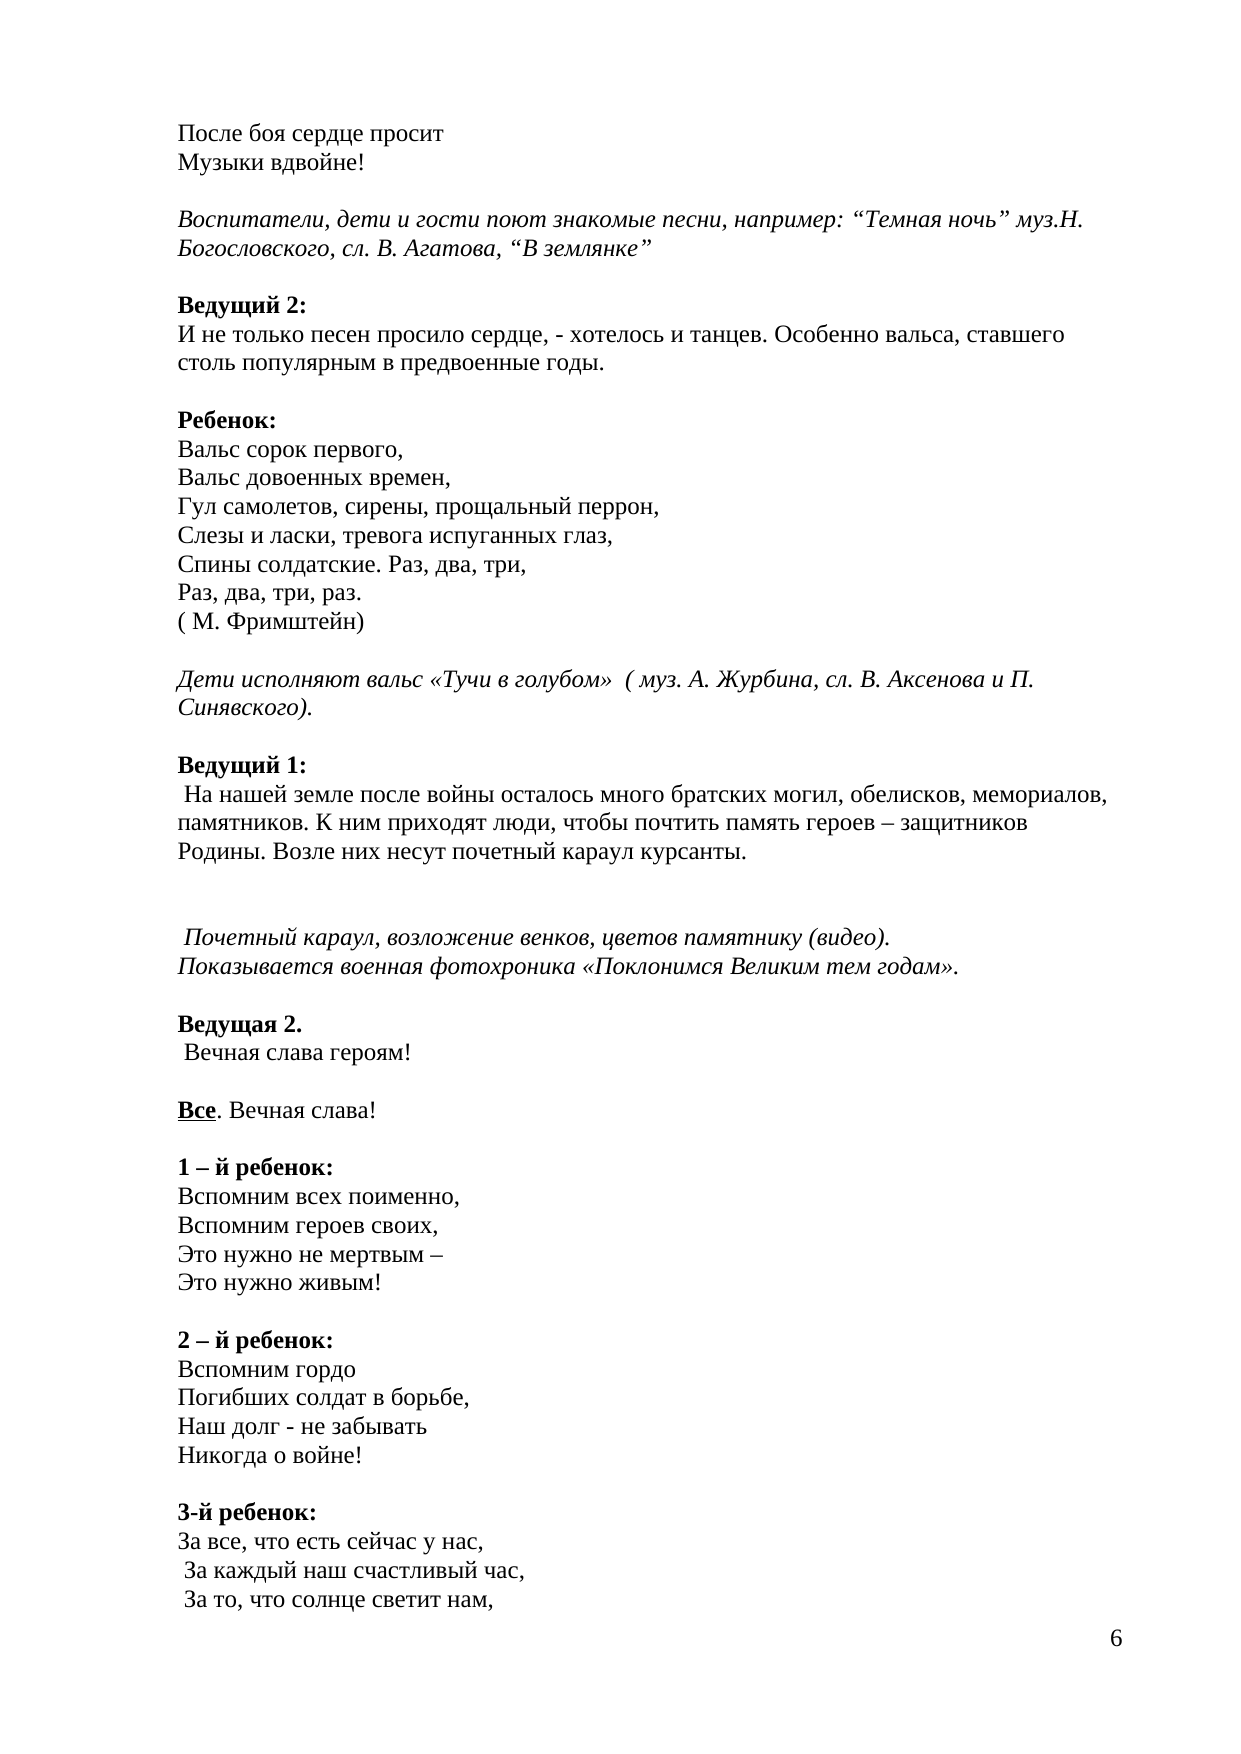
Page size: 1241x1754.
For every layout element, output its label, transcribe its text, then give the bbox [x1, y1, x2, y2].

text Вспомним всех поименно, [177, 1181, 1122, 1210]
text Спины солдатские. Раз, два, три, [177, 549, 1122, 577]
text Слезы и ласки, тревога испуганных глаз, [177, 520, 1122, 549]
text Ведущий 2: [177, 290, 1122, 319]
text 3-й ребенок: [177, 1497, 1122, 1526]
text За каждый наш счастливый час, [177, 1555, 1122, 1584]
text Вальс сорок первого, [177, 434, 1122, 462]
text 2 – й ребенок: [177, 1325, 1122, 1354]
text Наш долг - не забывать [177, 1411, 1122, 1440]
text Вальс довоенных времен, [177, 462, 1122, 491]
text После боя сердце просит [177, 118, 1122, 147]
text Это нужно не мертвым – [177, 1239, 1122, 1267]
text ( М. Фримштейн) [177, 606, 1122, 635]
text 1 – й ребенок: [177, 1152, 1122, 1181]
text Погибших солдат в борьбе, [177, 1382, 1122, 1411]
text На нашей земле после войны осталось много братских могил, обелисков, мемориалов, памятников. К ним приходят люди, чтобы почтить память героев – защитников Родины. Возле них несут почетный караул курсанты. [177, 779, 1122, 865]
text И не только песен просило сердце, - хотелось и танцев. Особенно вальса, ставшего столь популярным в предвоенные годы. [177, 319, 1122, 376]
text Ведущий 1: [177, 750, 1122, 779]
text Вечная слава героям! [177, 1037, 1122, 1066]
text Все. Вечная слава! [177, 1095, 1122, 1124]
text Раз, два, три, раз. [177, 577, 1122, 606]
text Ведущая 2. [177, 1009, 1122, 1037]
text Вспомним героев своих, [177, 1210, 1122, 1239]
text Почетный караул, возложение венков, цветов памятнику (видео). [177, 922, 1122, 951]
text Воспитатели, дети и гости поют знакомые песни, например: “Темная ночь” муз.Н. Богословского, сл. В. Агатова, “В землянке” [177, 204, 1122, 262]
text За то, что солнце светит нам, [177, 1584, 1122, 1612]
text Ребенок: [177, 405, 1122, 434]
text Музыки вдвойне! [177, 147, 1122, 176]
text Вспомним гордо [177, 1354, 1122, 1382]
text Гул самолетов, сирены, прощальный перрон, [177, 491, 1122, 520]
text Это нужно живым! [177, 1267, 1122, 1296]
text Показывается военная фотохроника «Поклонимся Великим тем годам». [177, 951, 1122, 980]
text Никогда о войне! [177, 1440, 1122, 1469]
text Дети исполняют вальс «Тучи в голубом» ( муз. А. Журбина, сл. В. Аксенова и П. Синявского). [177, 664, 1122, 721]
text За все, что есть сейчас у нас, [177, 1526, 1122, 1555]
